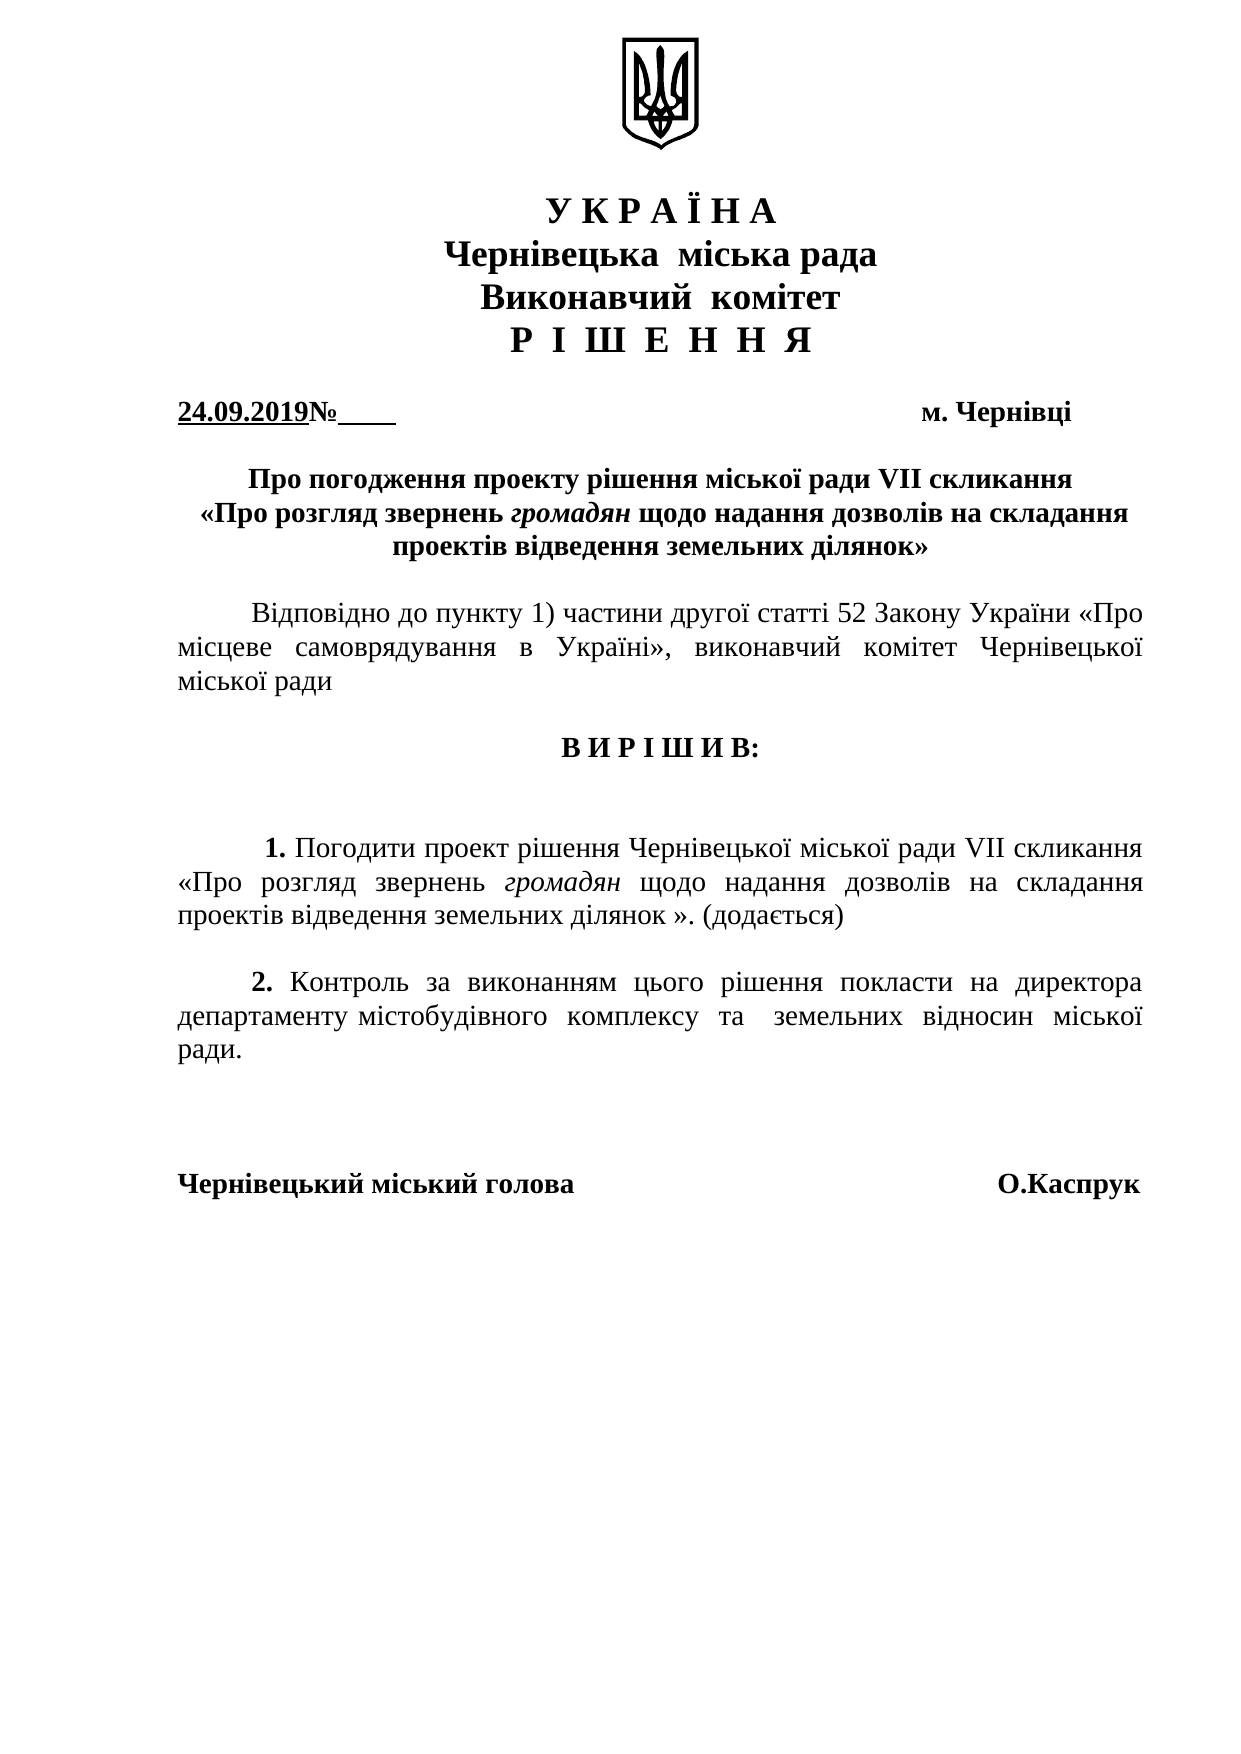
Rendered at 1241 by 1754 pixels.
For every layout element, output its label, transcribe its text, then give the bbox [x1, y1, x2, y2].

text 2. Контроль за виконанням цього рішення покласти на директора департаменту містобудівного комплексу та земельних відносин міської ради. [177, 964, 1144, 1065]
text 24.09.2019№ м. Чернівці [177, 394, 1144, 428]
text Виконавчий комітет [177, 274, 1144, 318]
text В И Р І Ш И В: [177, 730, 1144, 763]
text Р І Ш Е Н Н Я [177, 318, 1144, 361]
table_header Про погодження проекту рішення міської ради VІІ скликання «Про розгляд звернень громадян щодо надання дозволів на складання проектів відведення земельних ділянок» [159, 461, 1162, 596]
text 1. Погодити проект рішення Чернівецької міської ради VІІ скликання «Про розгляд звернень громадян щодо надання дозволів на складання проектів відведення земельних ділянок ». (додається) [177, 830, 1144, 931]
text Чернівецька міська рада [177, 231, 1144, 274]
text Чернівецький міський голова О.Каспрук [177, 1166, 1144, 1199]
text У К Р А Ї Н А [177, 188, 1144, 231]
text Відповідно до пункту 1) частини другої статті 52 Закону України «Про місцеве самоврядування в Україні», виконавчий комітет Чернівецької міської ради [177, 596, 1144, 696]
